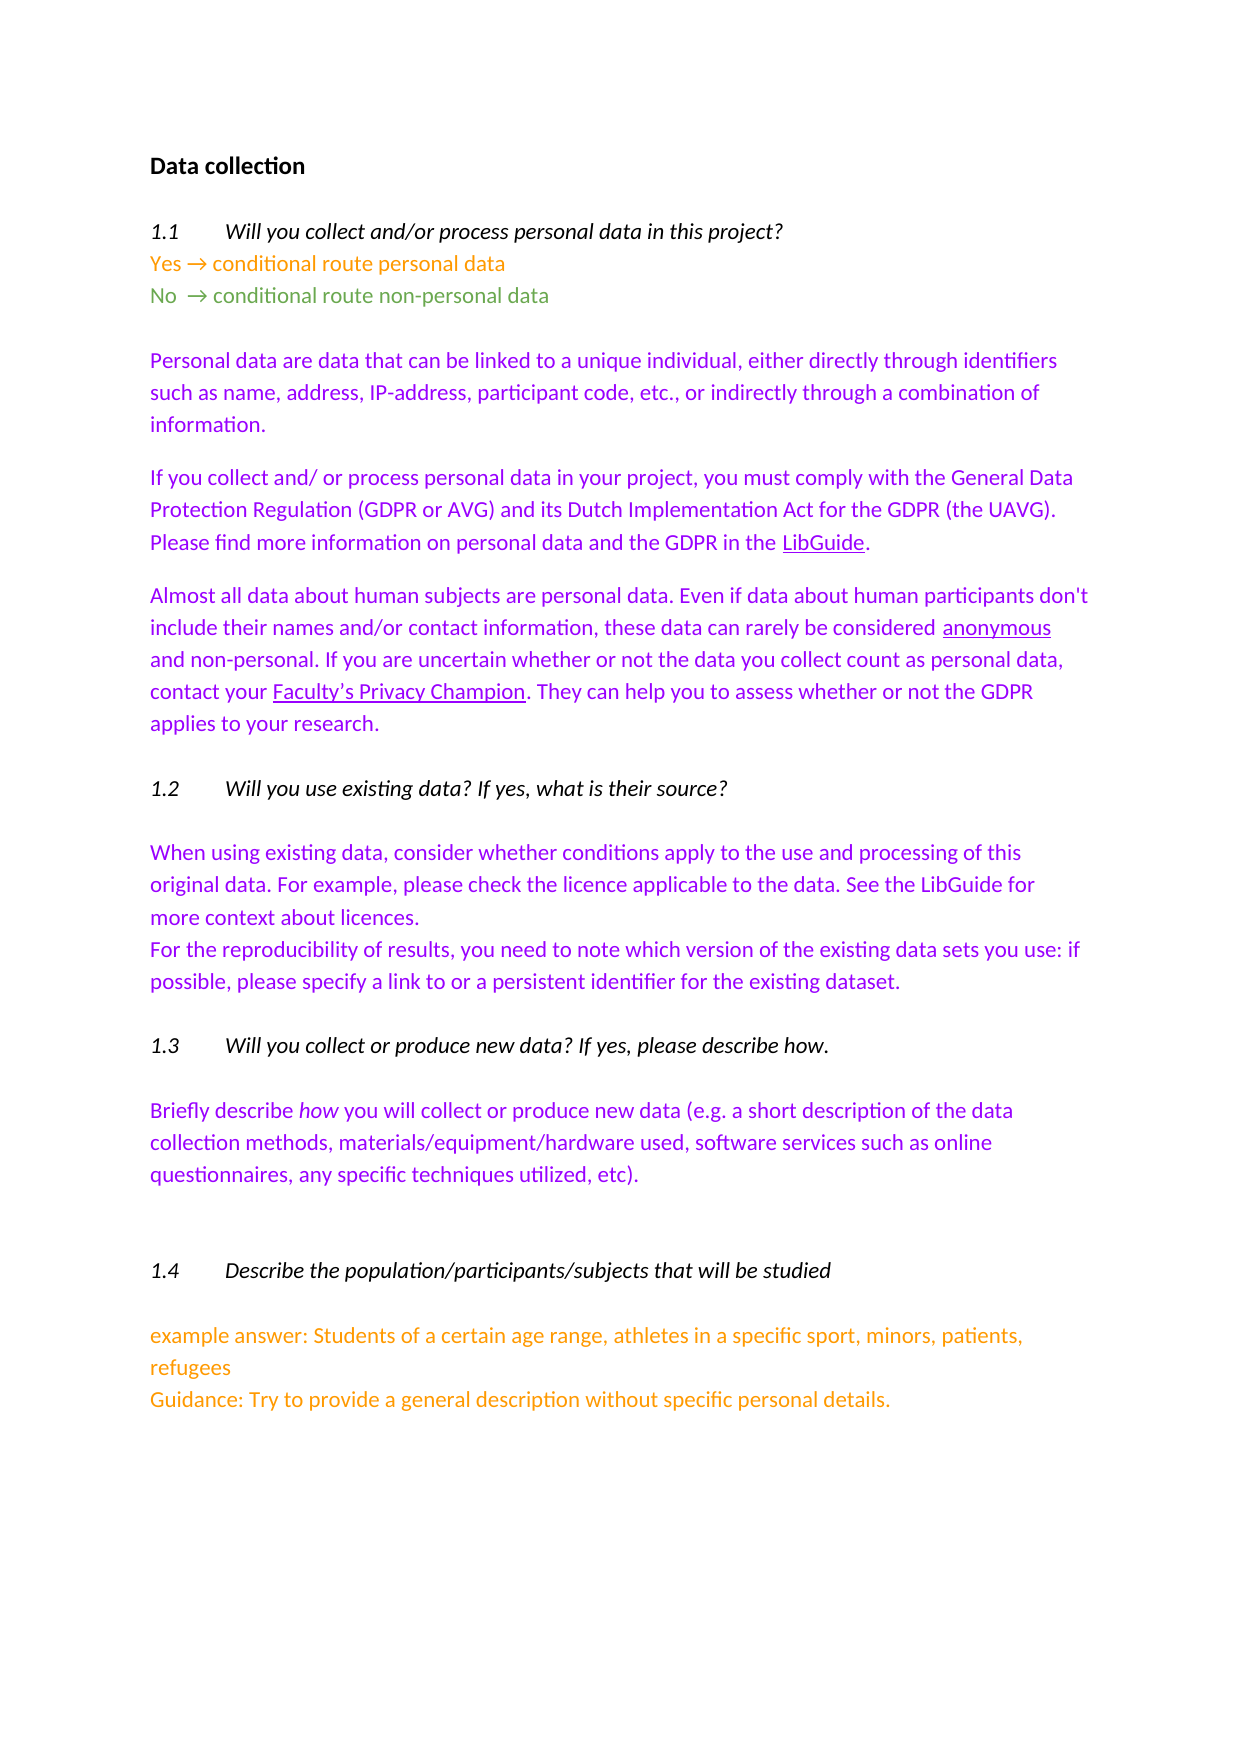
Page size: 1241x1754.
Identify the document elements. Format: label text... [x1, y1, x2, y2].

text Personal data are data that can be linked to a unique individual, either directly through identifiers such as name, address, IP-address, participant code, etc., or indirectly through a combination of information. [150, 346, 1090, 438]
subtitle 1.2 Will you use existing data? If yes, what is their source? [150, 774, 1090, 802]
text Guidance: Try to provide a general description without specific personal details. [150, 1385, 1090, 1413]
text example answer: Students of a certain age range, athletes in a specific sport, minors, patients, refugees [150, 1321, 1090, 1381]
text If you collect and/ or process personal data in your project, you must comply with the General Data Protection Regulation (GDPR or AVG) and its Dutch Implementation Act for the GDPR (the UAVG). Please find more information on personal data and the GDPR in the LibGuide. [150, 463, 1090, 556]
text Briefly describe how you will collect or produce new data (e.g. a short description of the data collection methods, materials/equipment/hardware used, software services such as online questionnaires, any specific techniques utilized, etc). [150, 1096, 1090, 1188]
text Almost all data about human subjects are personal data. Even if data about human participants don't include their names and/or contact information, these data can rarely be considered anonymous and non-personal. If you are uncertain whether or not the data you collect count as personal data, contact your Faculty’s Privacy Champion. They can help you to assess whether or not the GDPR applies to your research. [150, 581, 1090, 737]
text No → conditional route non-personal data [150, 282, 1090, 309]
text Yes → conditional route personal data [150, 249, 1090, 277]
subtitle 1.1 Will you collect and/or process personal data in this project? [150, 217, 1090, 245]
text When using existing data, consider whether conditions apply to the use and processing of this original data. For example, please check the licence applicable to the data. See the LibGuide for more context about licences. [150, 838, 1090, 931]
text For the reproducibility of results, you need to note which version of the existing data sets you use: if possible, please specify a link to or a persistent identifier for the existing dataset. [150, 935, 1090, 995]
subtitle Data collection [150, 150, 1090, 181]
subtitle 1.4 Describe the population/participants/subjects that will be studied [150, 1257, 1090, 1285]
subtitle 1.3 Will you collect or produce new data? If yes, please describe how. [150, 1031, 1090, 1059]
